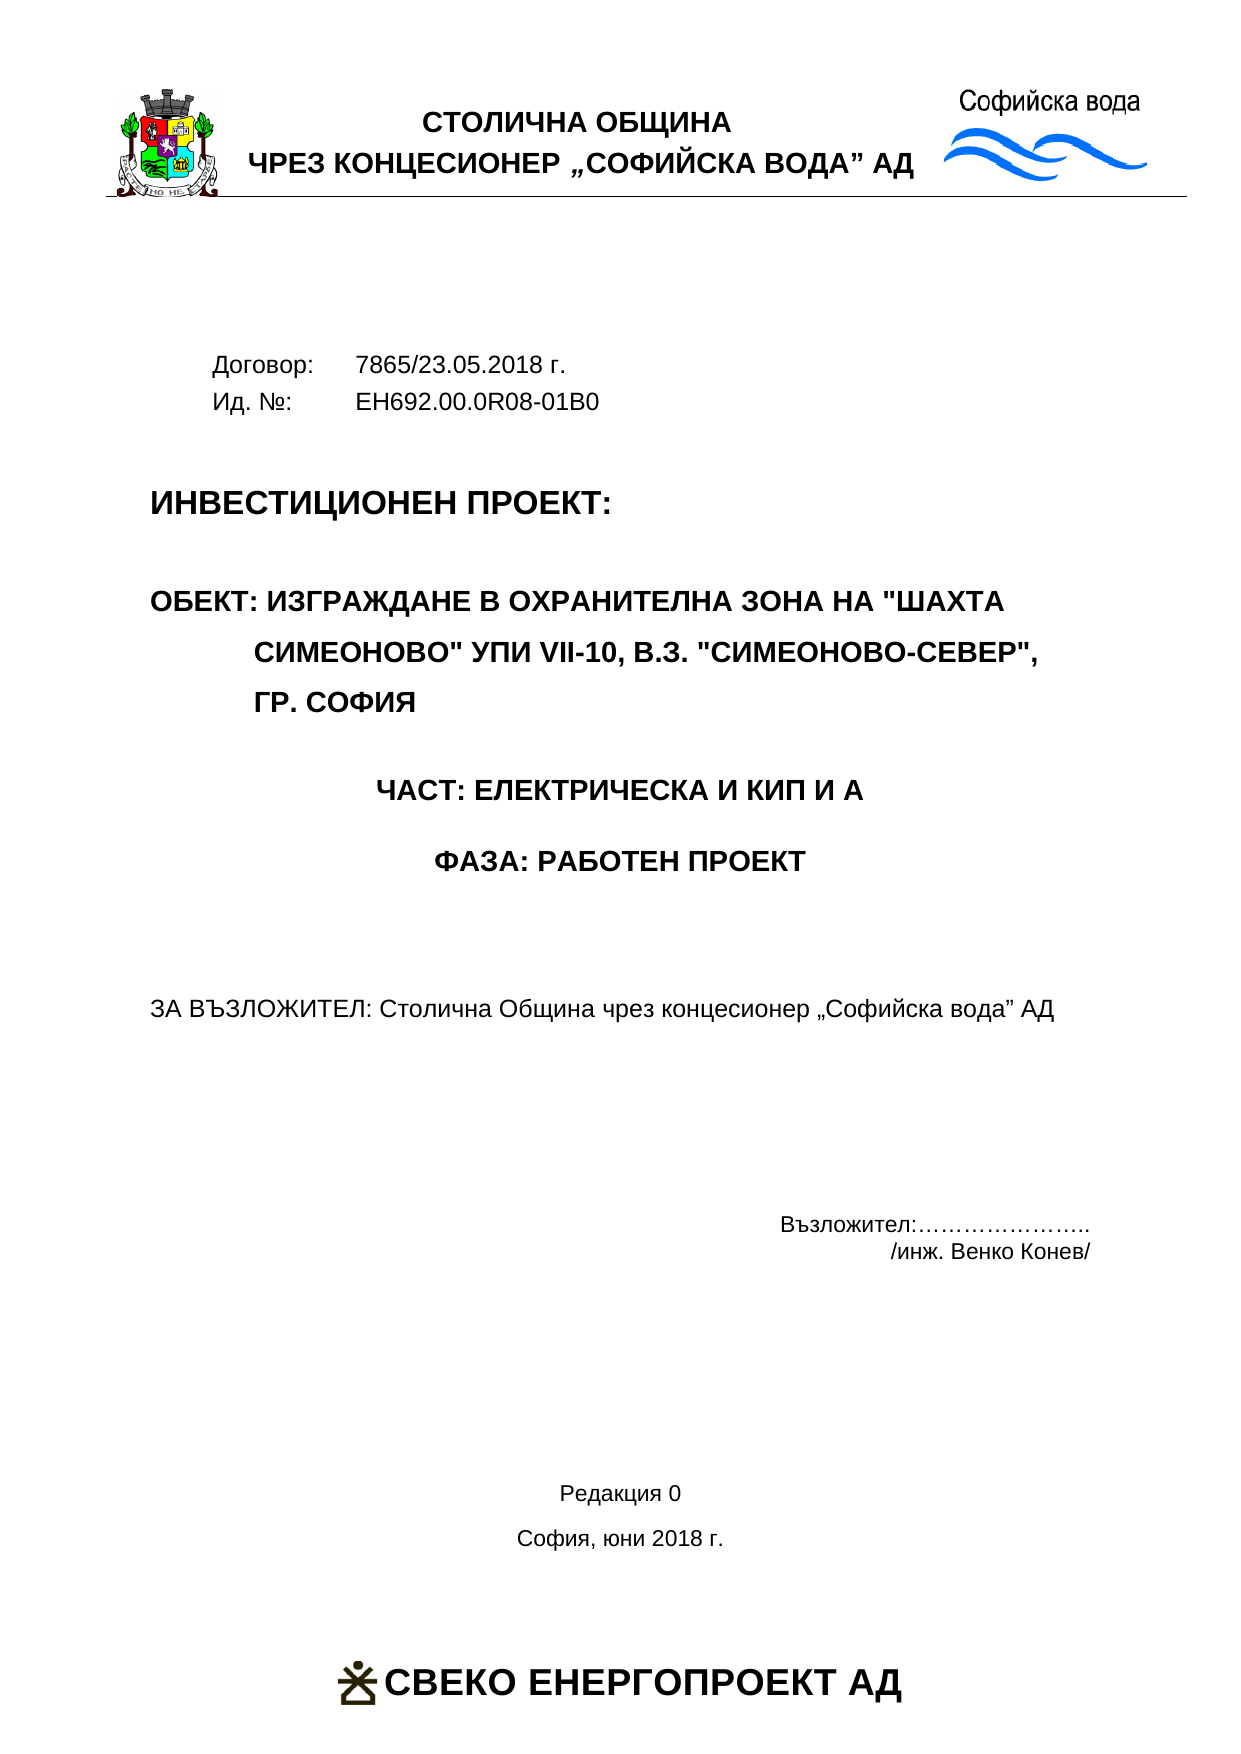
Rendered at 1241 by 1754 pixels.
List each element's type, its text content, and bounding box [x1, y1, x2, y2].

text /инж. Венко Конев/ [150, 1238, 1090, 1264]
text Част: ЕЛЕКТРИЧЕСКА И КИП и А [150, 773, 1090, 806]
picture [337, 1661, 378, 1705]
text ЗА ВЪЗЛОЖИТЕЛ: Столична Община чрез концесионер „Софийска вода” АД [150, 994, 1090, 1022]
table_header Редакция 0 [367, 1470, 873, 1515]
text оБЕКТ: Изграждане в охранителна зона на "Шахта Симеоново" УПИ VII-10, в.з. "Симеоново-север", гр. София [150, 584, 1090, 718]
text Фаза: РАБОТЕН проект [150, 844, 1090, 877]
text Инвестиционен Проект: [150, 345, 1090, 522]
table_header Договор: [200, 300, 343, 379]
table_cell EH692.00.0R08-01B0 [343, 379, 1040, 424]
picture [116, 89, 218, 197]
picture [943, 89, 1148, 183]
table_cell Ид. №: [200, 379, 343, 424]
text Възложител:………………….. [150, 1211, 1090, 1238]
table_cell София, юни 2018 г. [367, 1515, 873, 1560]
table_header 7865/23.05.2018 г. [343, 300, 1040, 379]
